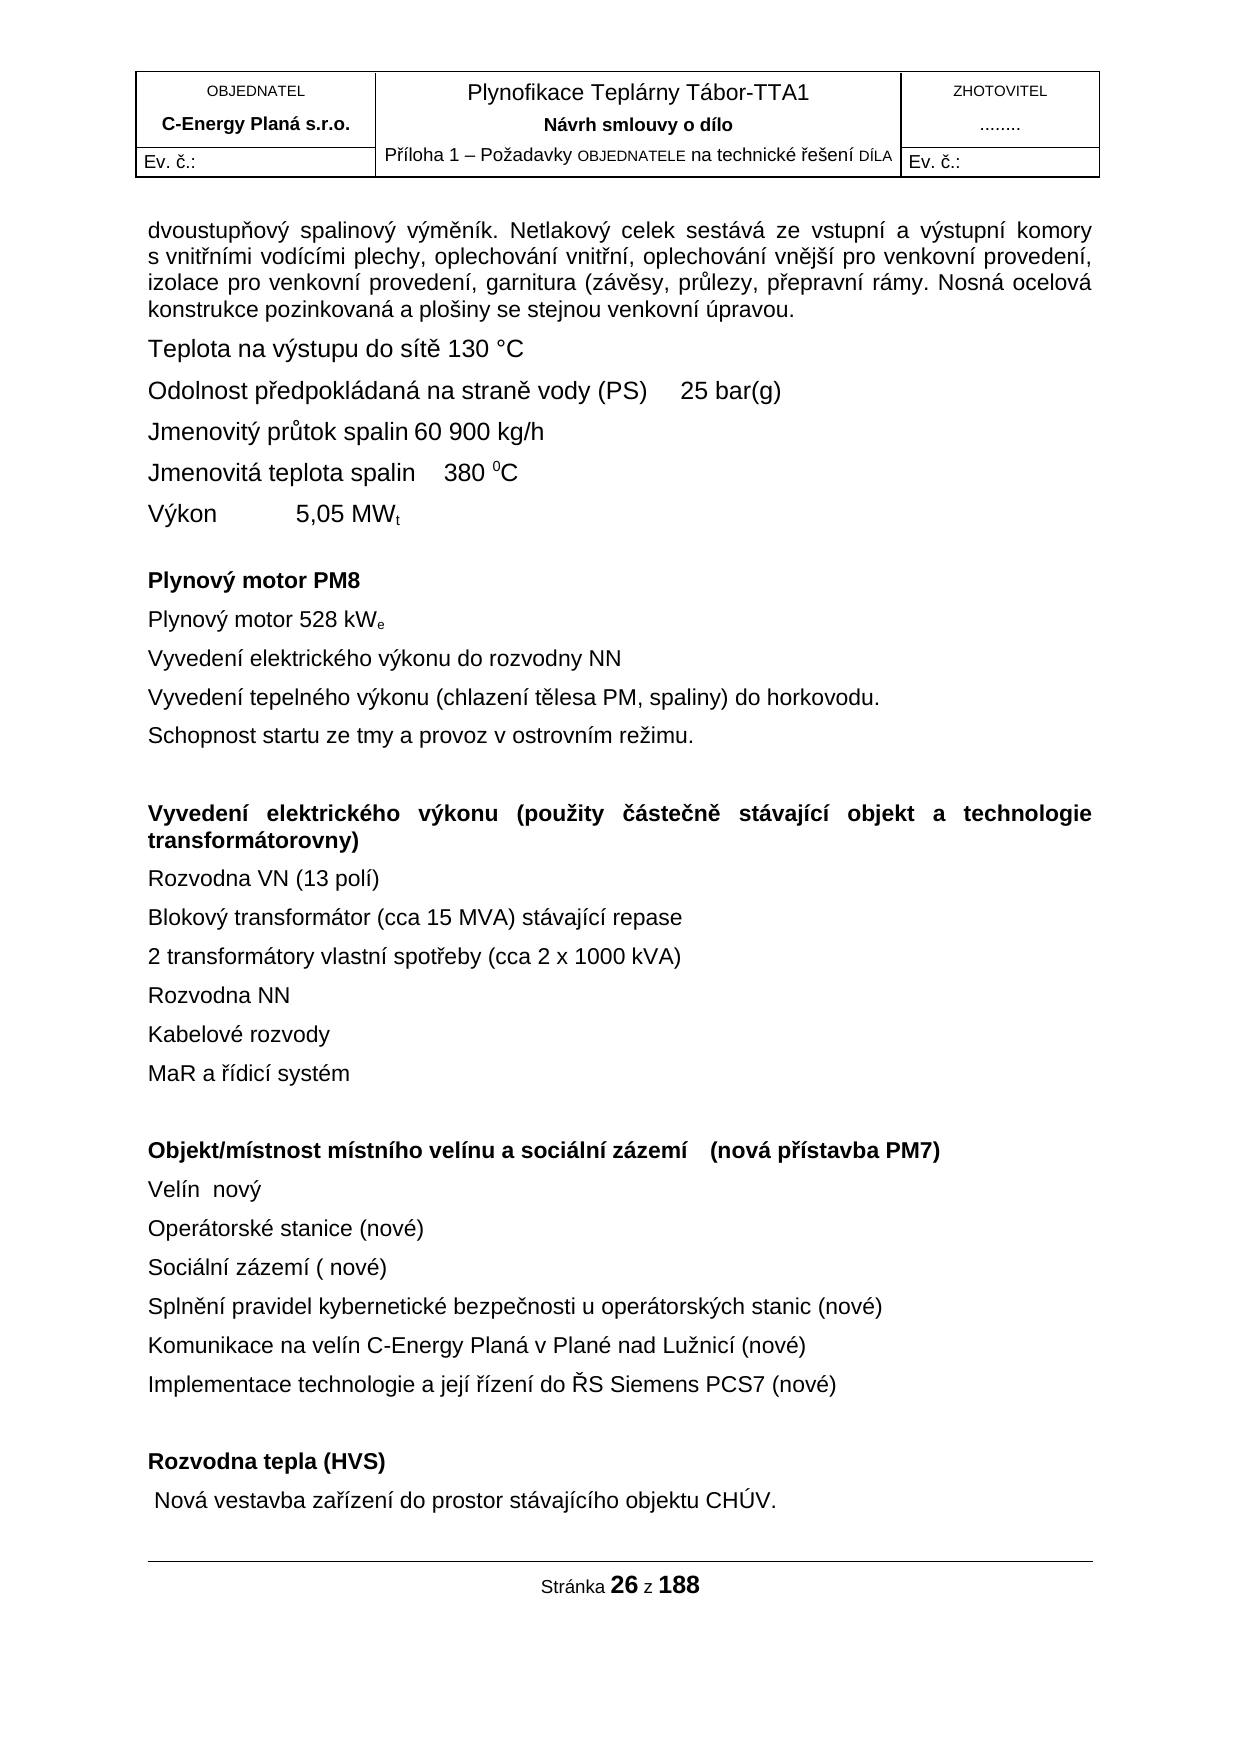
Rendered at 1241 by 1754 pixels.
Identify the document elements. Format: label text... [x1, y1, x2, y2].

text Sociální zázemí ( nové) [148, 1254, 1093, 1280]
text Teplota na výstupu do sítě 130 °C [148, 334, 1093, 363]
text Jmenovitý průtok spalin 60 900 kg/h [148, 417, 1093, 446]
text Objekt/místnost místního velínu a sociální zázemí (nová přístavba PM7) [148, 1137, 1093, 1164]
text Komunikace na velín C-Energy Planá v Plané nad Lužnicí (nové) [148, 1332, 1093, 1358]
text Rozvodna tepla (HVS) [148, 1448, 1093, 1474]
text Velín nový [148, 1176, 1093, 1203]
text Vyvedení elektrického výkonu do rozvodny NN [148, 645, 1093, 671]
text Plynový motor 528 kWe [148, 606, 1093, 632]
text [148, 217, 1093, 322]
text Schopnost startu ze tmy a provoz v ostrovním režimu. [148, 722, 1093, 749]
text Výkon 5,05 MWt [148, 499, 1093, 528]
text Plynový motor PM8 [148, 567, 1093, 593]
text Vyvedení tepelného výkonu (chlazení tělesa PM, spaliny) do horkovodu. [148, 684, 1093, 710]
text Implementace technologie a její řízení do ŘS Siemens PCS7 (nové) [148, 1371, 1093, 1397]
text Nová vestavba zařízení do prostor stávajícího objektu CHÚV. [148, 1487, 1093, 1513]
text Blokový transformátor (cca 15 MVA) stávající repase [148, 904, 1093, 931]
text Kabelové rozvody [148, 1021, 1093, 1047]
text Vyvedení elektrického výkonu (použity částečně stávající objekt a technologie transformátorovny) [148, 800, 1093, 853]
text Odolnost předpokládaná na straně vody (PS) 25 bar(g) [148, 376, 1093, 404]
text Rozvodna VN (13 polí) [148, 865, 1093, 892]
text Rozvodna NN [148, 982, 1093, 1008]
text Splnění pravidel kybernetické bezpečnosti u operátorských stanic (nové) [148, 1293, 1093, 1319]
text MaR a řídicí systém [148, 1060, 1093, 1086]
text Jmenovitá teplota spalin 380 0C [148, 458, 1093, 487]
text 2 transformátory vlastní spotřeby (cca 2 x 1000 kVA) [148, 943, 1093, 969]
text Operátorské stanice (nové) [148, 1215, 1093, 1241]
